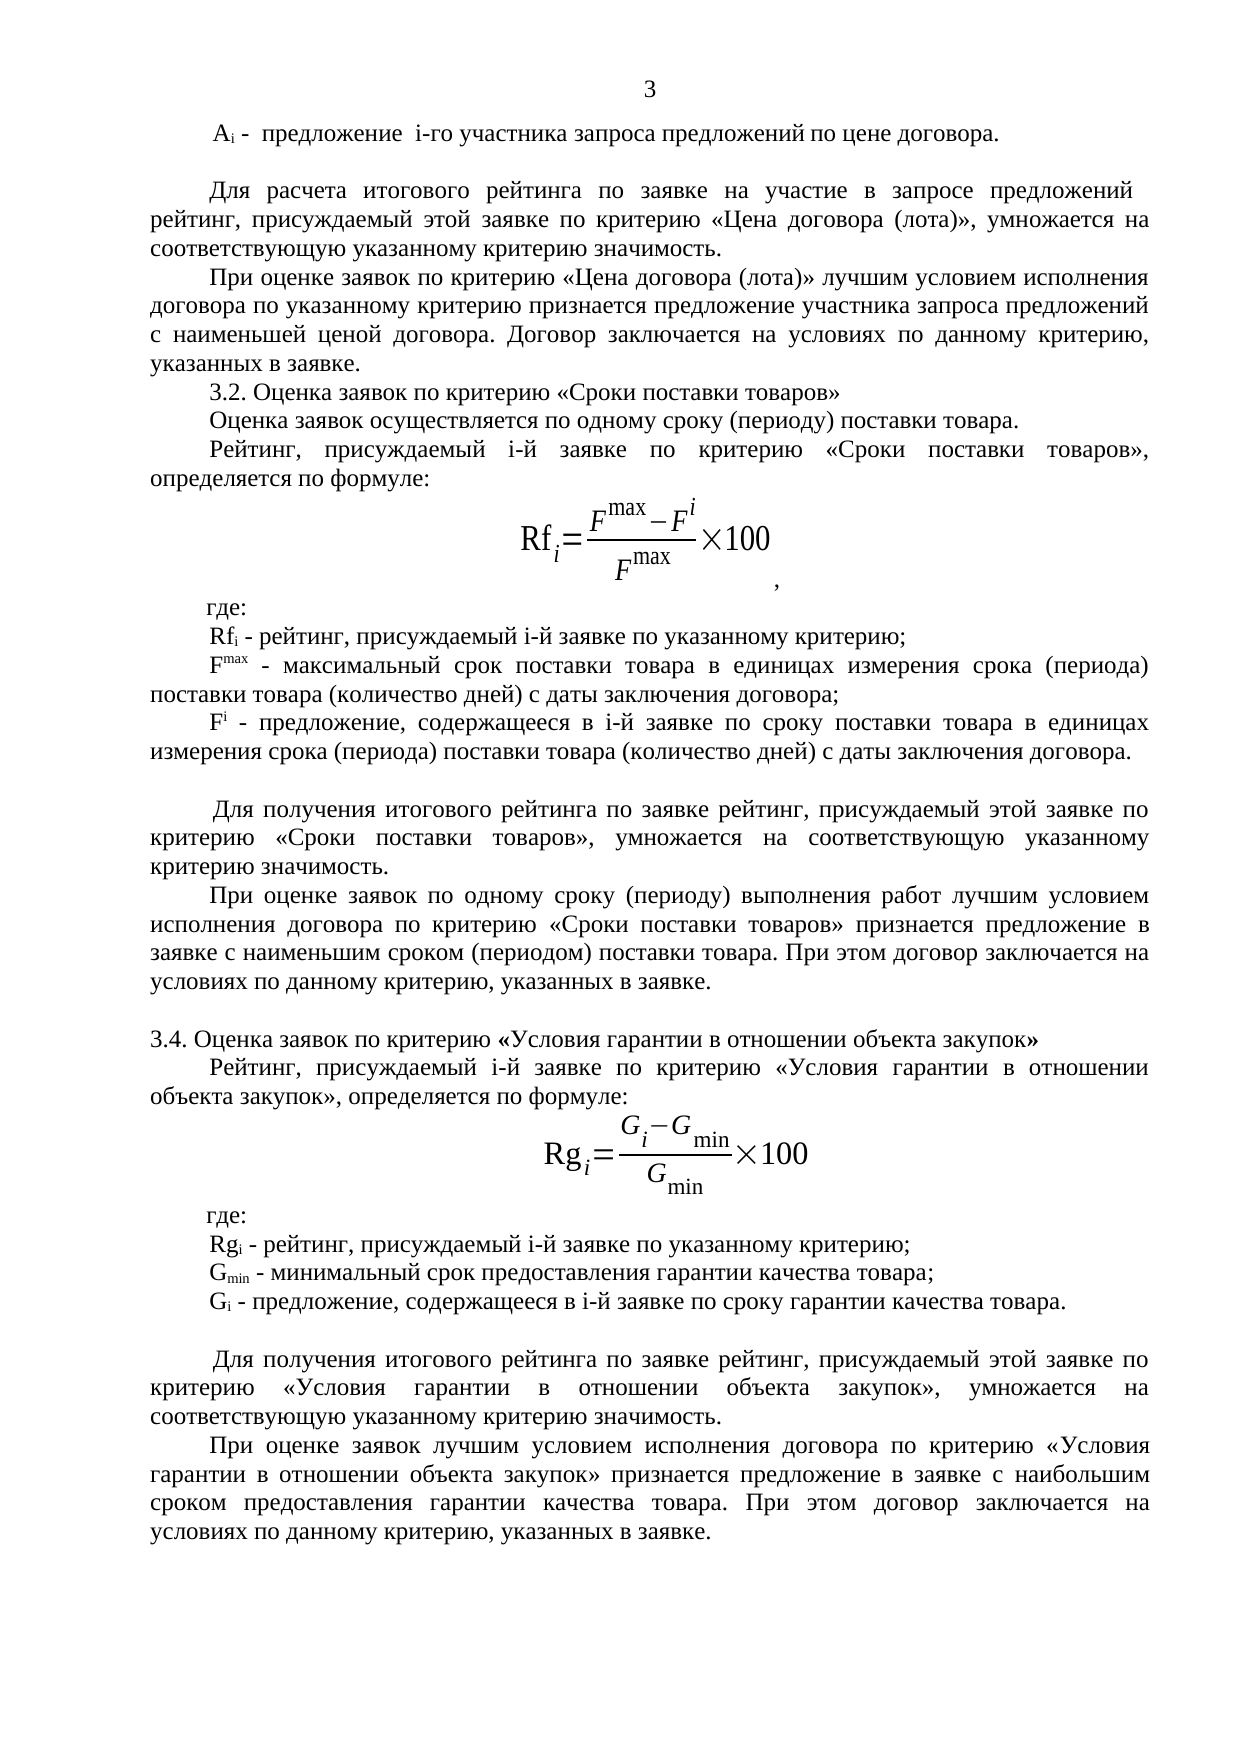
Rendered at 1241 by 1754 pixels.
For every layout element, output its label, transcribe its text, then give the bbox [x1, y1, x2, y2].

text Рейтинг, присуждаемый i-й заявке по критерию «Сроки поставки товаров», определяется по формуле: [150, 434, 1150, 492]
text Для расчета итогового рейтинга по заявке на участие в запросе предложений рейтинг, присуждаемый этой заявке по критерию «Цена договора (лота)», умножается на соответствующую указанному критерию значимость. [150, 176, 1150, 262]
text Rgi - рейтинг, присуждаемый i-й заявке по указанному критерию; [150, 1229, 1150, 1257]
text Gmin - минимальный срок предоставления гарантии качества товара; [150, 1257, 1150, 1286]
text Ai - предложение i-го участника запроса предложений по цене договора. [150, 118, 1150, 147]
text 3.2. Оценка заявок по критерию «Сроки поставки товаров» [150, 377, 1150, 406]
text При оценке заявок лучшим условием исполнения договора по критерию «Условия гарантии в отношении объекта закупок» признается предложение в заявке с наибольшим сроком предоставления гарантии качества товара. При этом договор заключается на условиях по данному критерию, указанных в заявке. [150, 1430, 1150, 1545]
text , [150, 492, 1150, 592]
text Оценка заявок осуществляется по одному сроку (периоду) поставки товара. [150, 406, 1150, 434]
text где: [206, 1200, 1150, 1229]
text Rfi - рейтинг, присуждаемый i-й заявке по указанному критерию; [150, 621, 1150, 650]
text Для получения итогового рейтинга по заявке рейтинг, присуждаемый этой заявке по критерию «Сроки поставки товаров», умножается на соответствующую указанному критерию значимость. [150, 794, 1150, 880]
text Fi - предложение, содержащееся в i-й заявке по сроку поставки товара в единицах измерения срока (периода) поставки товара (количество дней) с даты заключения договора. [150, 707, 1150, 765]
text где: [206, 592, 1150, 621]
text Gi - предложение, содержащееся в i-й заявке по сроку гарантии качества товара. [150, 1286, 1150, 1315]
text При оценке заявок по одному сроку (периоду) выполнения работ лучшим условием исполнения договора по критерию «Сроки поставки товаров» признается предложение в заявке с наименьшим сроком (периодом) поставки товара. При этом договор заключается на условиях по данному критерию, указанных в заявке. [150, 880, 1150, 995]
text Рейтинг, присуждаемый i-й заявке по критерию «Условия гарантии в отношении объекта закупок», определяется по формуле: [150, 1052, 1150, 1110]
text Для получения итогового рейтинга по заявке рейтинг, присуждаемый этой заявке по критерию «Условия гарантии в отношении объекта закупок», умножается на соответствующую указанному критерию значимость. [150, 1344, 1150, 1430]
text 3.4. Оценка заявок по критерию «Условия гарантии в отношении объекта закупок» [150, 1024, 1150, 1052]
text Fmax - максимальный срок поставки товара в единицах измерения срока (периода) поставки товара (количество дней) с даты заключения договора; [150, 650, 1150, 707]
text При оценке заявок по критерию «Цена договора (лота)» лучшим условием исполнения договора по указанному критерию признается предложение участника запроса предложений с наименьшей ценой договора. Договор заключается на условиях по данному критерию, указанных в заявке. [150, 262, 1150, 377]
